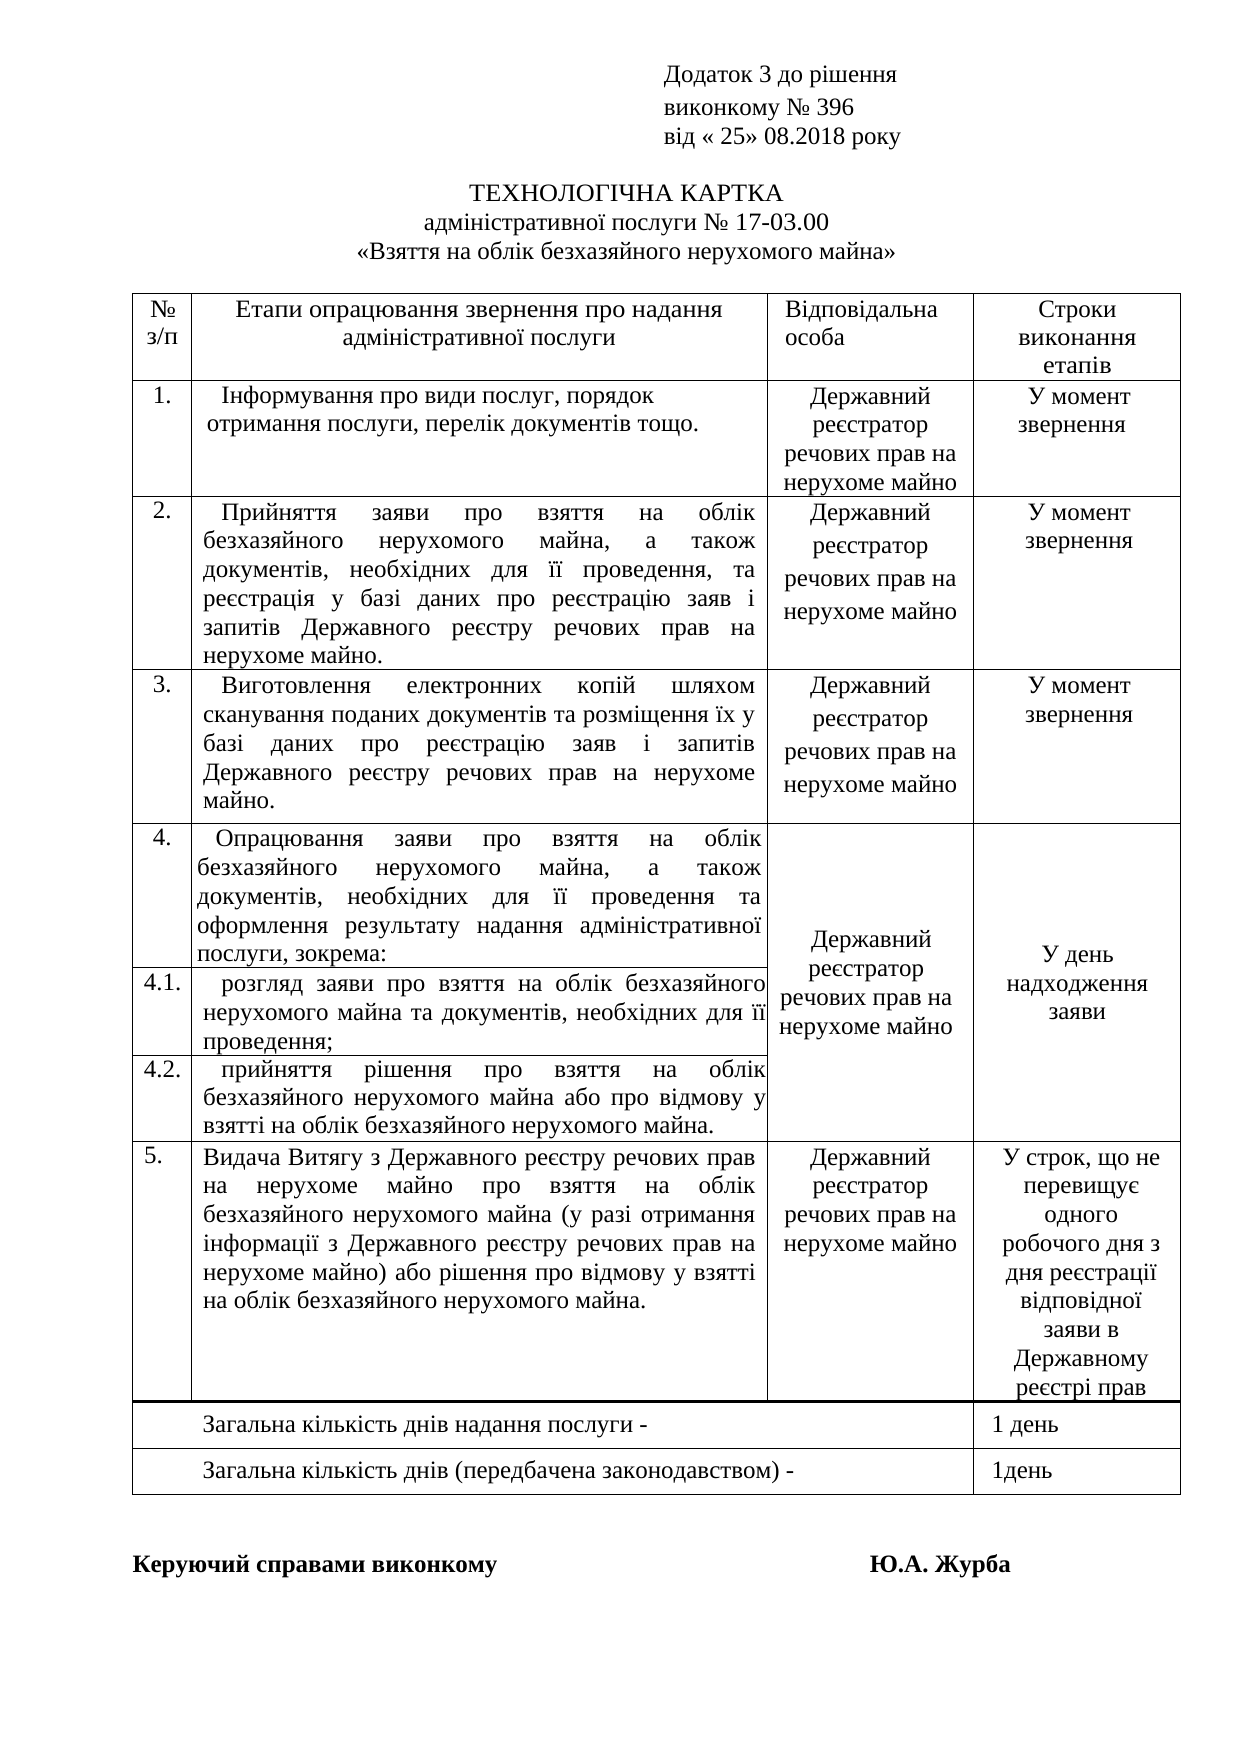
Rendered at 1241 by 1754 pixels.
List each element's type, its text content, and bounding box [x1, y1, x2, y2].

table_cell Прийняття заяви про взяття на облік безхазяйного нерухомого майна, а також документів, необхідних для її проведення, та реєстрація у базі даних про реєстрацію заяв і запитів Державного реєстру речових прав на нерухоме майно. [192, 497, 767, 669]
table_cell У момент звернення [974, 497, 1180, 669]
text Керуючий справами виконкому Ю.А. Журба [58, 1549, 1214, 1577]
table_header 1 день [974, 1403, 1180, 1448]
text адміністративної послуги № 17-03.00 [58, 207, 1194, 236]
table_cell У строк, що не перевищує одного робочого дня з дня реєстрації відповідної заяви в Державному реєстрі прав [974, 1142, 1180, 1400]
table_cell 1. [133, 381, 191, 496]
text «Взяття на облік безхазяйного нерухомого майна» [58, 236, 1194, 264]
table_cell розгляд заяви про взяття на облік безхазяйного нерухомого майна та документів, необхідних для її проведення; [192, 968, 767, 1054]
table_cell 4. [133, 824, 191, 967]
table_cell Державний реєстратор речових прав на нерухоме майно [768, 670, 973, 822]
table_cell Загальна кількість днів (передбачена законодавством) - [133, 1449, 973, 1494]
table_cell Інформування про види послуг, порядок отримання послуги, перелік документів тощо. [192, 381, 767, 496]
table_header Відповідальна особа [768, 294, 973, 380]
table_cell Державний реєстратор речових прав на нерухоме майно [768, 1142, 973, 1400]
table_header Строки виконання етапів [974, 294, 1180, 380]
text ТЕХНОЛОГІЧНА КАРТКА [58, 178, 1194, 207]
table_cell Державний реєстратор речових прав на нерухоме майно [768, 824, 973, 1141]
table_cell 5. [133, 1142, 191, 1400]
table_cell Видача Витягу з Державного реєстру речових прав на нерухоме майно про взяття на облік безхазяйного нерухомого майна (у разі отримання інформації з Державного реєстру речових прав на нерухоме майно) або рішення про відмову у взятті на облік безхазяйного нерухомого майна. [192, 1142, 767, 1400]
table_cell прийняття рішення про взяття на облік безхазяйного нерухомого майна або про відмову у взятті на облік безхазяйного нерухомого майна. [192, 1056, 767, 1141]
table_header № з/п [133, 294, 191, 380]
table_cell 4.1. [133, 968, 191, 1054]
table_cell 2. [133, 497, 191, 669]
table_cell У момент звернення [974, 381, 1180, 496]
table_header Загальна кількість днів надання послуги - [133, 1403, 973, 1448]
table_cell Опрацювання заяви про взяття на облік безхазяйного нерухомого майна, а також документів, необхідних для її проведення та оформлення результату надання адміністративної послуги, зокрема: [192, 824, 767, 967]
text Додаток 3 до рішення [664, 59, 1194, 88]
table_cell Державний реєстратор речових прав на нерухоме майно [768, 497, 973, 669]
table_header Етапи опрацювання звернення про надання адміністративної послуги [192, 294, 767, 380]
table_cell 4.2. [133, 1056, 191, 1141]
text від « 25» 08.2018 року [664, 121, 1194, 149]
table_cell 3. [133, 670, 191, 822]
table_cell У момент звернення [974, 670, 1180, 822]
text виконкому № 396 [664, 92, 1194, 121]
table_cell Виготовлення електронних копій шляхом сканування поданих документів та розміщення їх у базі даних про реєстрацію заяв і запитів Державного реєстру речових прав на нерухоме майно. [192, 670, 767, 822]
table_cell У день надходження заяви [974, 824, 1180, 1141]
table_cell 1день [974, 1449, 1180, 1494]
table_cell Державний реєстратор речових прав на нерухоме майно [768, 381, 973, 496]
